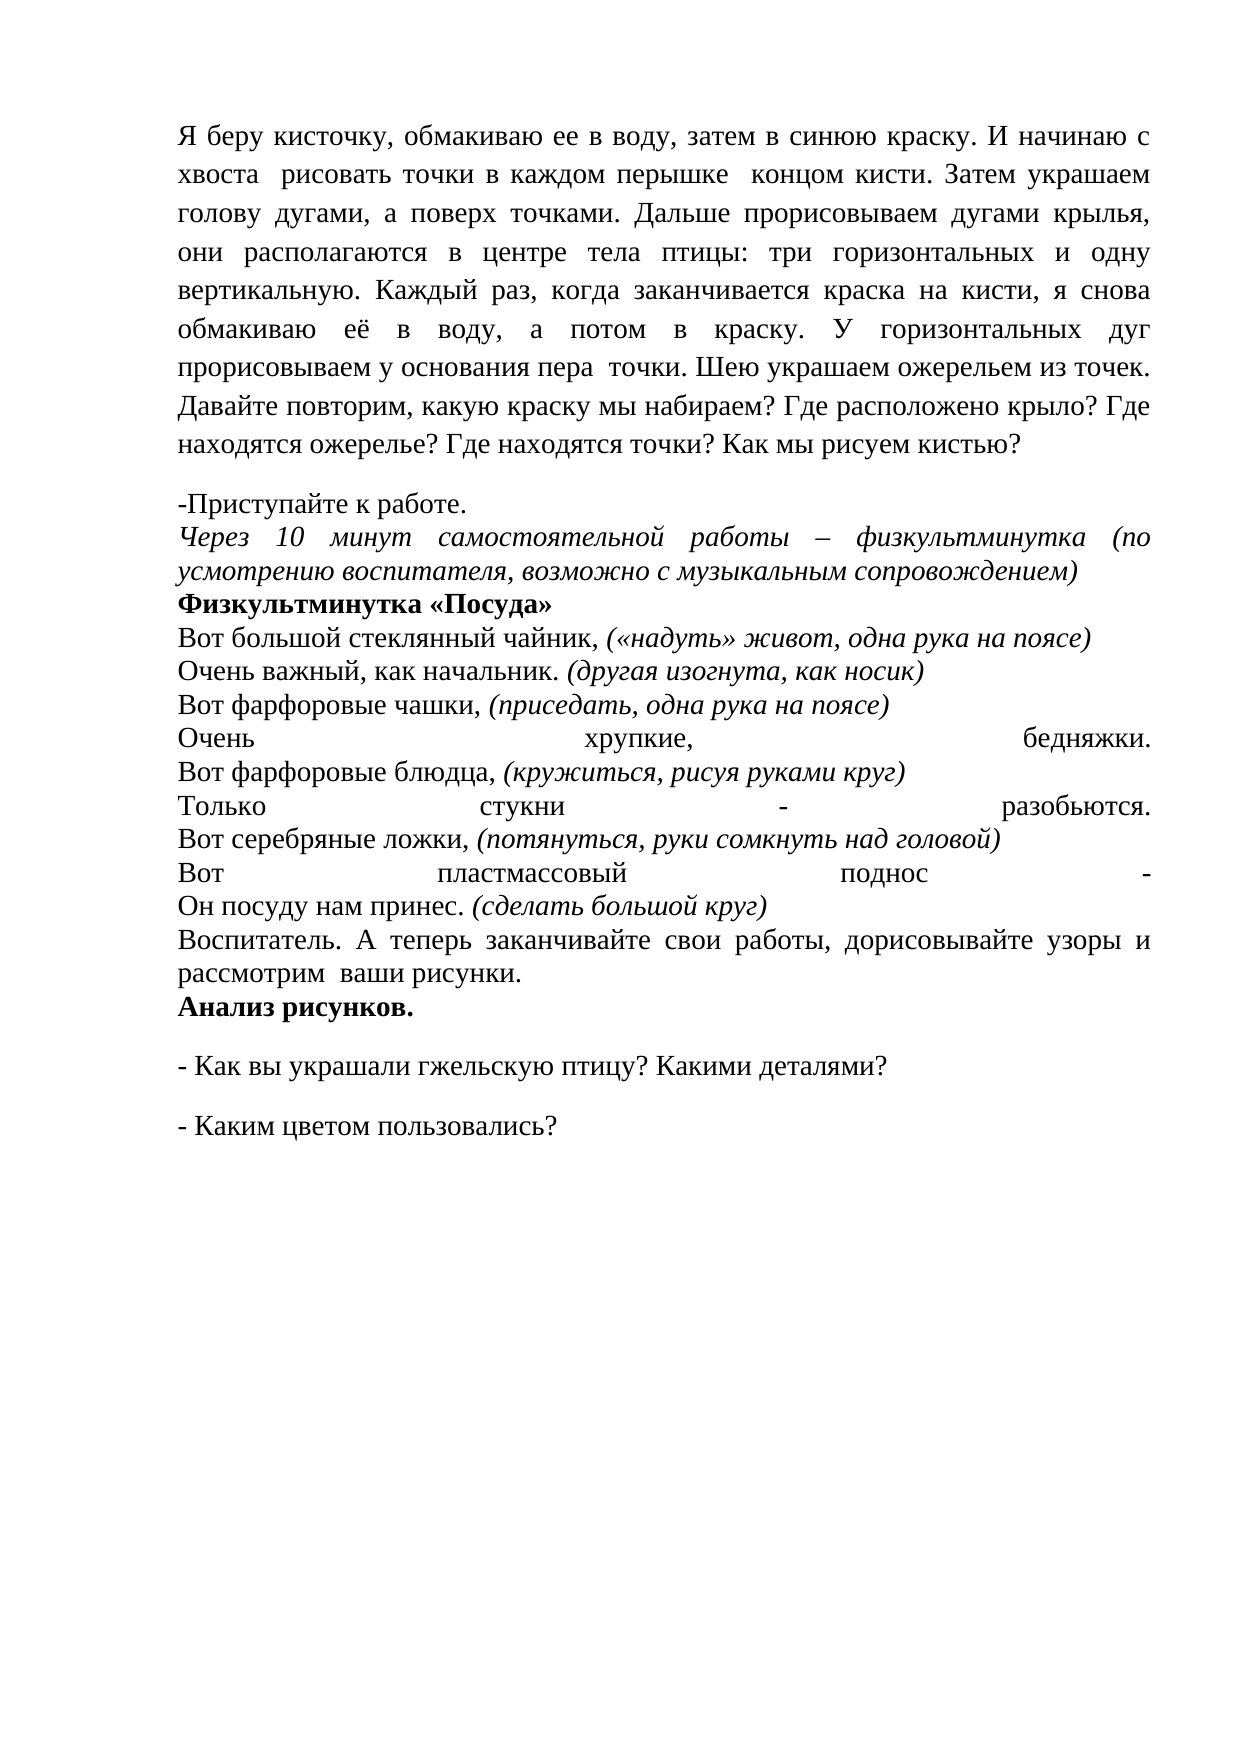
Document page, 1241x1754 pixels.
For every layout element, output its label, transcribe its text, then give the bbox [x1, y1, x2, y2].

text Воспитатель. А теперь заканчивайте свои работы, дорисовывайте узоры и рассмотрим ваши рисунки. [177, 922, 1152, 989]
text - Как вы украшали гжельскую птицу? Какими деталями? [177, 1048, 1152, 1082]
text Вот большой стеклянный чайник, («надуть» живот, одна рука на поясе) [177, 620, 1152, 653]
text Через 10 минут самостоятельной работы – физкультминутка (по усмотрению воспитателя, возможно с музыкальным сопровождением) [177, 519, 1152, 586]
text - Каким цветом пользовались? [177, 1108, 1152, 1141]
text Вот пластмассовый поднос - Он посуду нам принес. (сделать большой круг) [177, 855, 1152, 922]
text Вот фарфоровые чашки, (приседать, одна рука на поясе) [177, 687, 1152, 721]
text Я беру кисточку, обмакиваю ее в воду, затем в синюю краску. И начинаю с хвоста рисовать точки в каждом перышке концом кисти. Затем украшаем голову дугами, а поверх точками. Дальше прорисовываем дугами крылья, они располагаются в центре тела птицы: три горизонтальных и одну вертикальную. Каждый раз, когда заканчивается краска на кисти, я снова обмакиваю её в воду, а потом в краску. У горизонтальных дуг прорисовываем у основания пера точки. Шею украшаем ожерельем из точек. Давайте повторим, какую краску мы набираем? Где расположено крыло? Где находятся ожерелье? Где находятся точки? Как мы рисуем кистью? [177, 118, 1152, 460]
text Очень важный, как начальник. (другая изогнута, как носик) [177, 653, 1152, 687]
text Очень хрупкие, бедняжки. Вот фарфоровые блюдца, (кружиться, рисуя руками круг) [177, 721, 1152, 788]
text Анализ рисунков. [177, 989, 1152, 1022]
text Физкультминутка «Посуда» [177, 586, 1152, 620]
text Только стукни - разобьются. Вот серебряные ложки, (потянуться, руки сомкнуть над головой) [177, 788, 1152, 855]
text -Приступайте к работе. [177, 486, 1152, 519]
